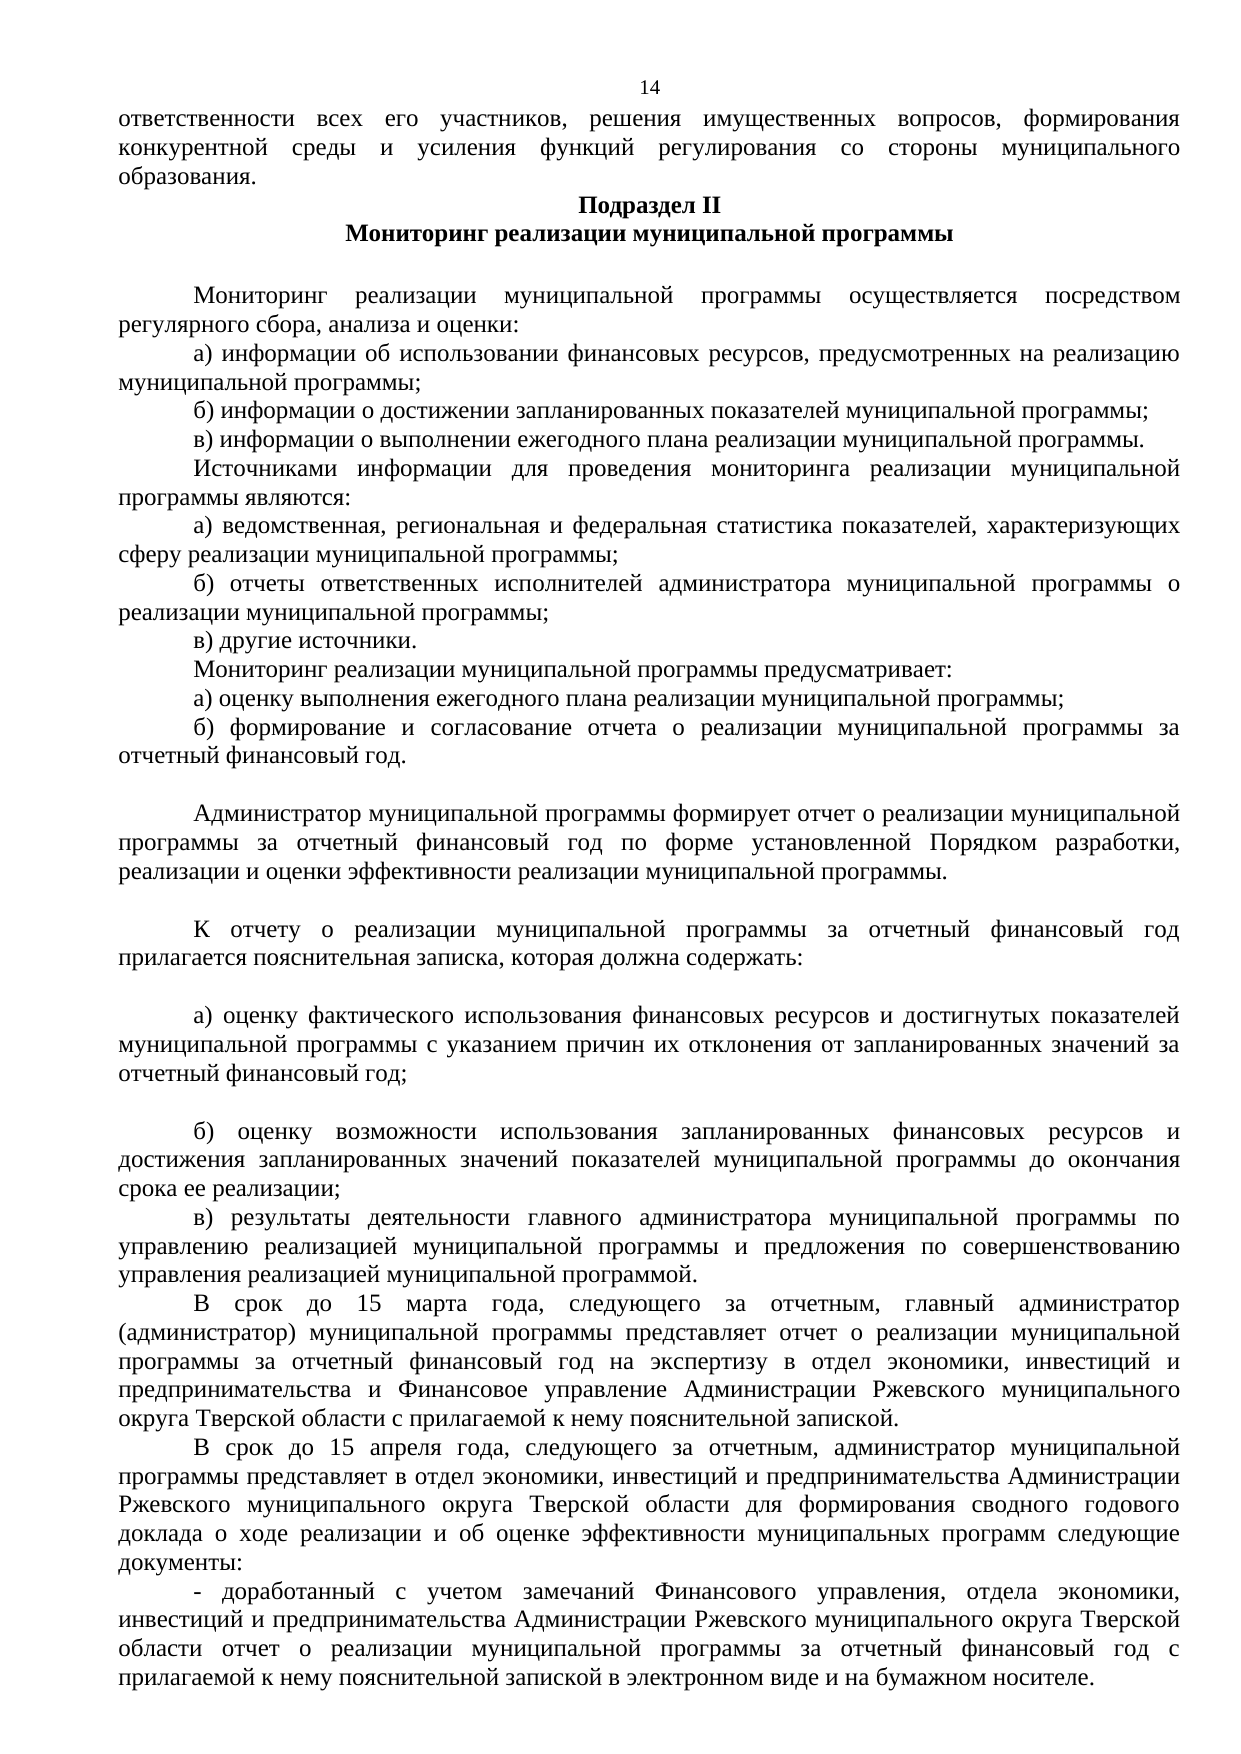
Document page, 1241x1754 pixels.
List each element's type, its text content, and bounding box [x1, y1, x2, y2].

text а) оценку фактического использования финансовых ресурсов и достигнутых показателей муниципальной программы с указанием причин их отклонения от запланированных значений за отчетный финансовый год; [118, 1000, 1181, 1087]
text а) информации об использовании финансовых ресурсов, предусмотренных на реализацию муниципальной программы; [118, 338, 1181, 395]
text Мониторинг реализации муниципальной программы предусматривает: [118, 654, 1181, 683]
text а) ведомственная, региональная и федеральная статистика показателей, характеризующих сферу реализации муниципальной программы; [118, 510, 1181, 568]
text а) оценку выполнения ежегодного плана реализации муниципальной программы; [118, 683, 1181, 712]
text в) информации о выполнении ежегодного плана реализации муниципальной программы. [118, 424, 1181, 453]
text Подраздел II [118, 190, 1181, 218]
text б) отчеты ответственных исполнителей администратора муниципальной программы о реализации муниципальной программы; [118, 568, 1181, 625]
text Мониторинг реализации муниципальной программы осуществляется посредством регулярного сбора, анализа и оценки: [118, 280, 1181, 338]
text б) формирование и согласование отчета о реализации муниципальной программы за отчетный финансовый год. [118, 712, 1181, 769]
text Мониторинг реализации муниципальной программы [118, 218, 1181, 247]
text в) результаты деятельности главного администратора муниципальной программы по управлению реализацией муниципальной программы и предложения по совершенствованию управления реализацией муниципальной программой. [118, 1202, 1181, 1288]
text К отчету о реализации муниципальной программы за отчетный финансовый год прилагается пояснительная записка, которая должна содержать: [118, 914, 1181, 971]
text В срок до 15 марта года, следующего за отчетным, главный администратор (администратор) муниципальной программы представляет отчет о реализации муниципальной программы за отчетный финансовый год на экспертизу в отдел экономики, инвестиций и предпринимательства и Финансовое управление Администрации Ржевского муниципального округа Тверской области с прилагаемой к нему пояснительной запиской. [118, 1288, 1181, 1432]
text в) другие источники. [118, 625, 1181, 654]
text б) информации о достижении запланированных показателей муниципальной программы; [118, 395, 1181, 424]
text - доработанный с учетом замечаний Финансового управления, отдела экономики, инвестиций и предпринимательства Администрации Ржевского муниципального округа Тверской области отчет о реализации муниципальной программы за отчетный финансовый год с прилагаемой к нему пояснительной запиской в электронном виде и на бумажном носителе. [118, 1576, 1181, 1691]
text ответственности всех его участников, решения имущественных вопросов, формирования конкурентной среды и усиления функций регулирования со стороны муниципального образования. [118, 103, 1181, 190]
text В срок до 15 апреля года, следующего за отчетным, администратор муниципальной программы представляет в отдел экономики, инвестиций и предпринимательства Администрации Ржевского муниципального округа Тверской области для формирования сводного годового доклада о ходе реализации и об оценке эффективности муниципальных программ следующие документы: [118, 1432, 1181, 1576]
text б) оценку возможности использования запланированных финансовых ресурсов и достижения запланированных значений показателей муниципальной программы до окончания срока ее реализации; [118, 1116, 1181, 1202]
text Администратор муниципальной программы формирует отчет о реализации муниципальной программы за отчетный финансовый год по форме установленной Порядком разработки, реализации и оценки эффективности реализации муниципальной программы. [118, 798, 1181, 884]
text Источниками информации для проведения мониторинга реализации муниципальной программы являются: [118, 453, 1181, 510]
